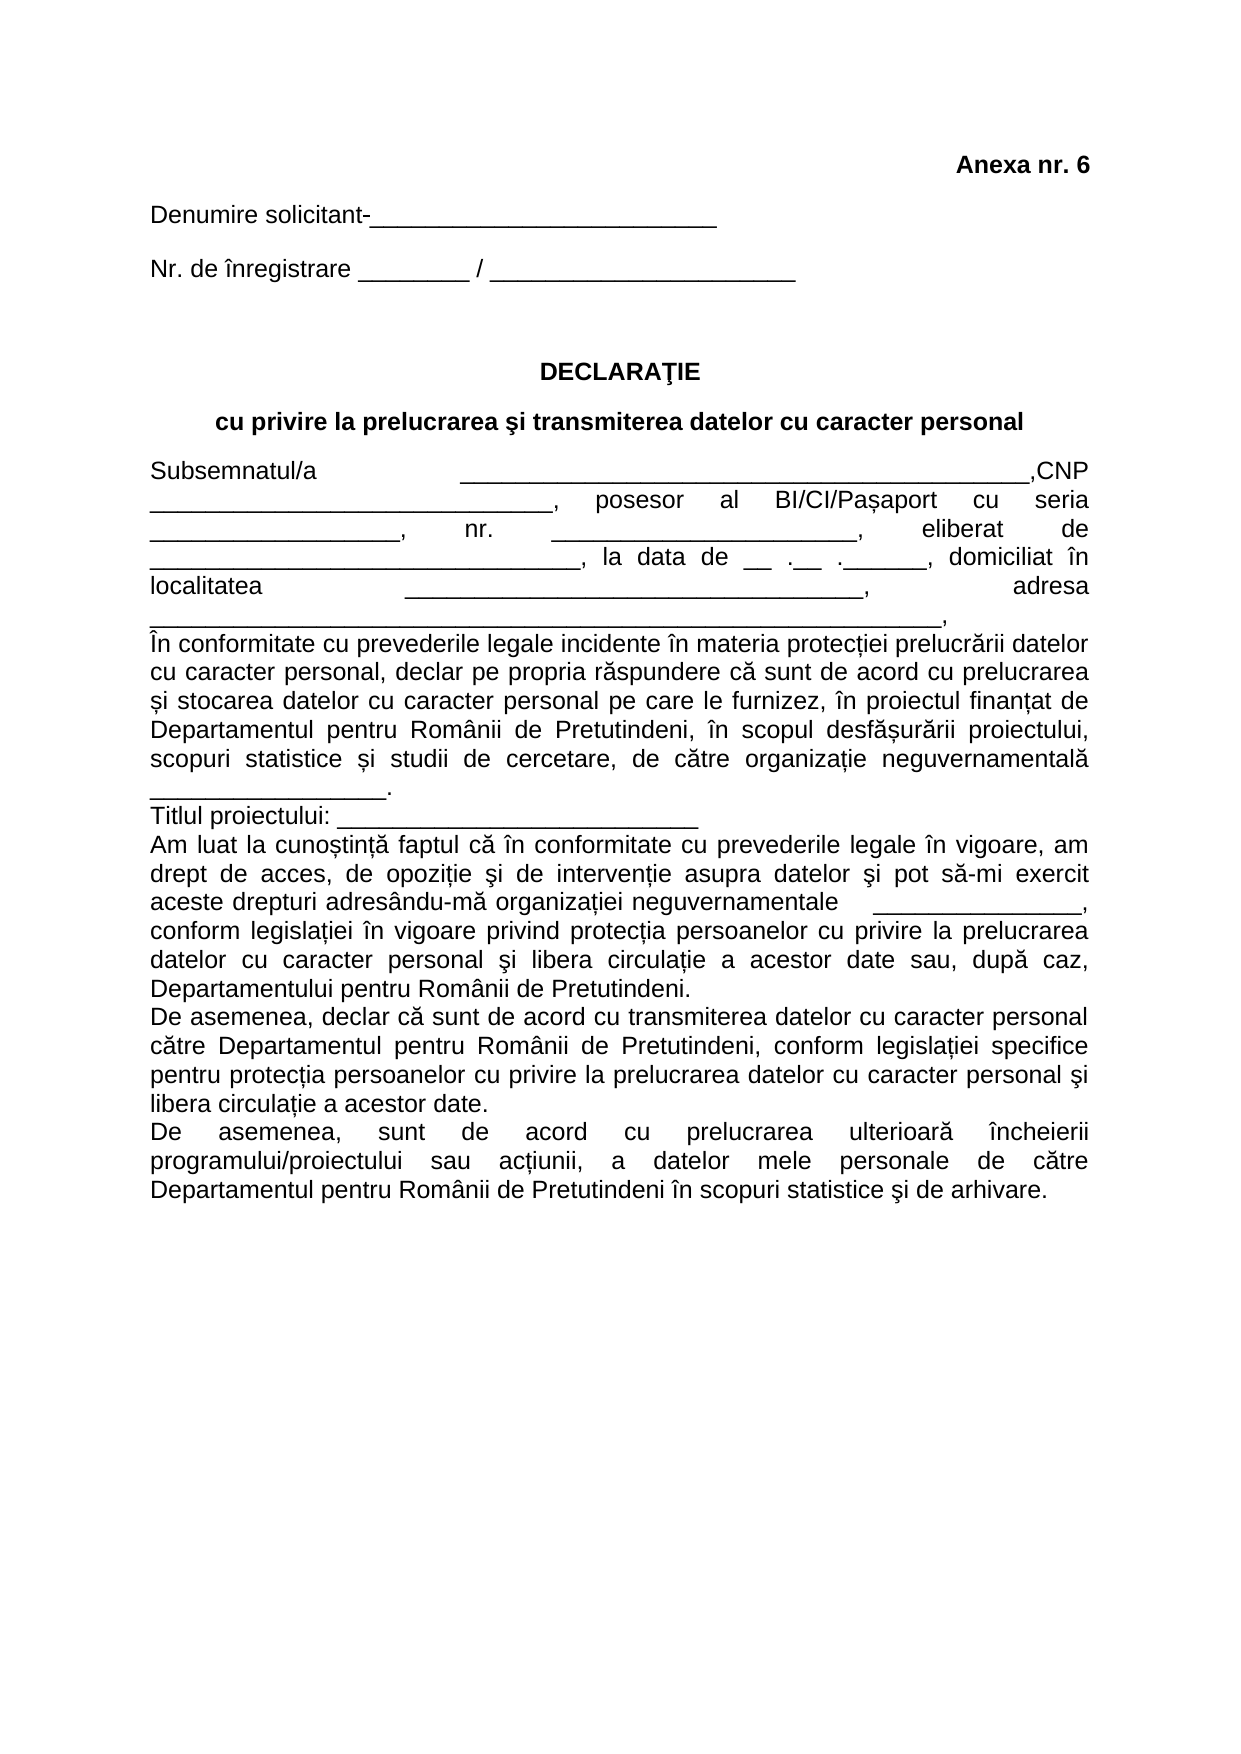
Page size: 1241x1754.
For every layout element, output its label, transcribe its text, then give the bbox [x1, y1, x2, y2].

text Anexa nr. 6 [150, 150, 1090, 179]
text În conformitate cu prevederile legale incidente în materia protecției prelucrării datelor cu caracter personal, declar pe propria răspundere că sunt de acord cu prelucrarea și stocarea datelor cu caracter personal pe care le furnizez, în proiectul finanțat de Departamentul pentru Românii de Pretutindeni, în scopul desfășurării proiectului, scopuri statistice și studii de cercetare, de către organizație neguvernamentală _________________. [150, 629, 1090, 801]
text De asemenea, sunt de acord cu prelucrarea ulterioară încheierii programului/proiectului sau acțiunii, a datelor mele personale de către Departamentul pentru Românii de Pretutindeni în scopuri statistice şi de arhivare. [150, 1117, 1090, 1204]
text Denumire solicitant _________________________ [150, 200, 1090, 228]
text Am luat la cunoștință faptul că în conformitate cu prevederile legale în vigoare, am drept de acces, de opoziție şi de intervenție asupra datelor şi pot să-mi exercit aceste drepturi adresându-mă organizației neguvernamentale _______________, conform legislației în vigoare privind protecția persoanelor cu privire la prelucrarea datelor cu caracter personal şi libera circulație a acestor date sau, după caz, Departamentului pentru Românii de Pretutindeni. [150, 830, 1090, 1002]
text Titlul proiectului: __________________________ [150, 801, 1090, 830]
text DECLARAŢIE [150, 357, 1090, 386]
text cu privire la prelucrarea şi transmiterea datelor cu caracter personal [150, 407, 1090, 435]
text Nr. de înregistrare ________ / ______________________ [150, 253, 1090, 282]
text De asemenea, declar că sunt de acord cu transmiterea datelor cu caracter personal către Departamentul pentru Românii de Pretutindeni, conform legislației specifice pentru protecția persoanelor cu privire la prelucrarea datelor cu caracter personal şi libera circulație a acestor date. [150, 1002, 1090, 1117]
text Subsemnatul/a _________________________________________,CNP _____________________________, posesor al BI/CI/Pașaport cu seria __________________, nr. ______________________, eliberat de _______________________________, la data de __ .__ .______, domiciliat în localitatea _________________________________, adresa _________________________________________________________, [150, 456, 1090, 629]
